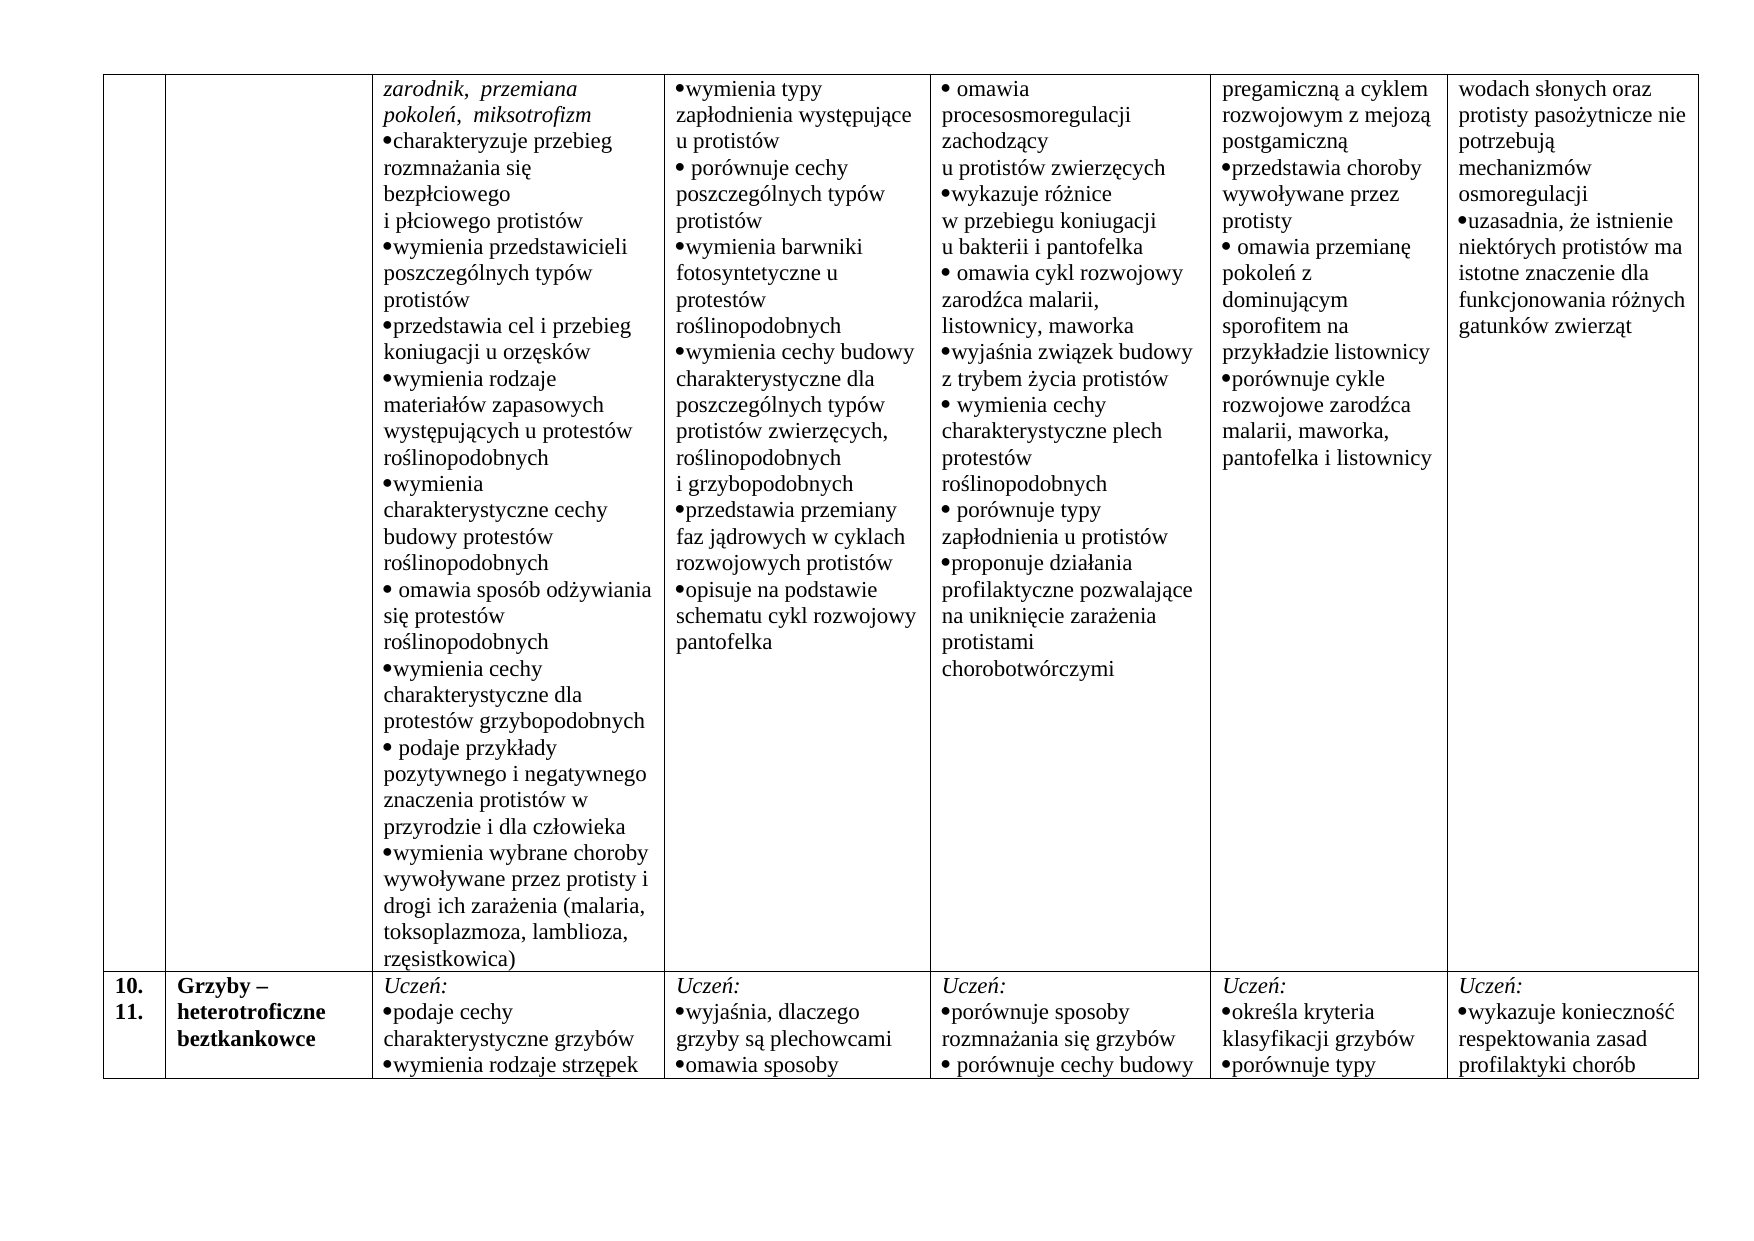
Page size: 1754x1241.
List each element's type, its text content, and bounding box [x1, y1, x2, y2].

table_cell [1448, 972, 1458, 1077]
table_cell [104, 972, 165, 1077]
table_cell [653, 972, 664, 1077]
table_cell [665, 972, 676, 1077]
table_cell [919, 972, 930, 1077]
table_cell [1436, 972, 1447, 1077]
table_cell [166, 75, 372, 971]
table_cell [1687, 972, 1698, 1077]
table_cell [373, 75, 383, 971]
table_cell [104, 75, 165, 971]
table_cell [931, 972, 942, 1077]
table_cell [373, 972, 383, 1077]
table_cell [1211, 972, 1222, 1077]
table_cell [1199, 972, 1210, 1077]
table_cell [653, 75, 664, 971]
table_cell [166, 972, 372, 1077]
